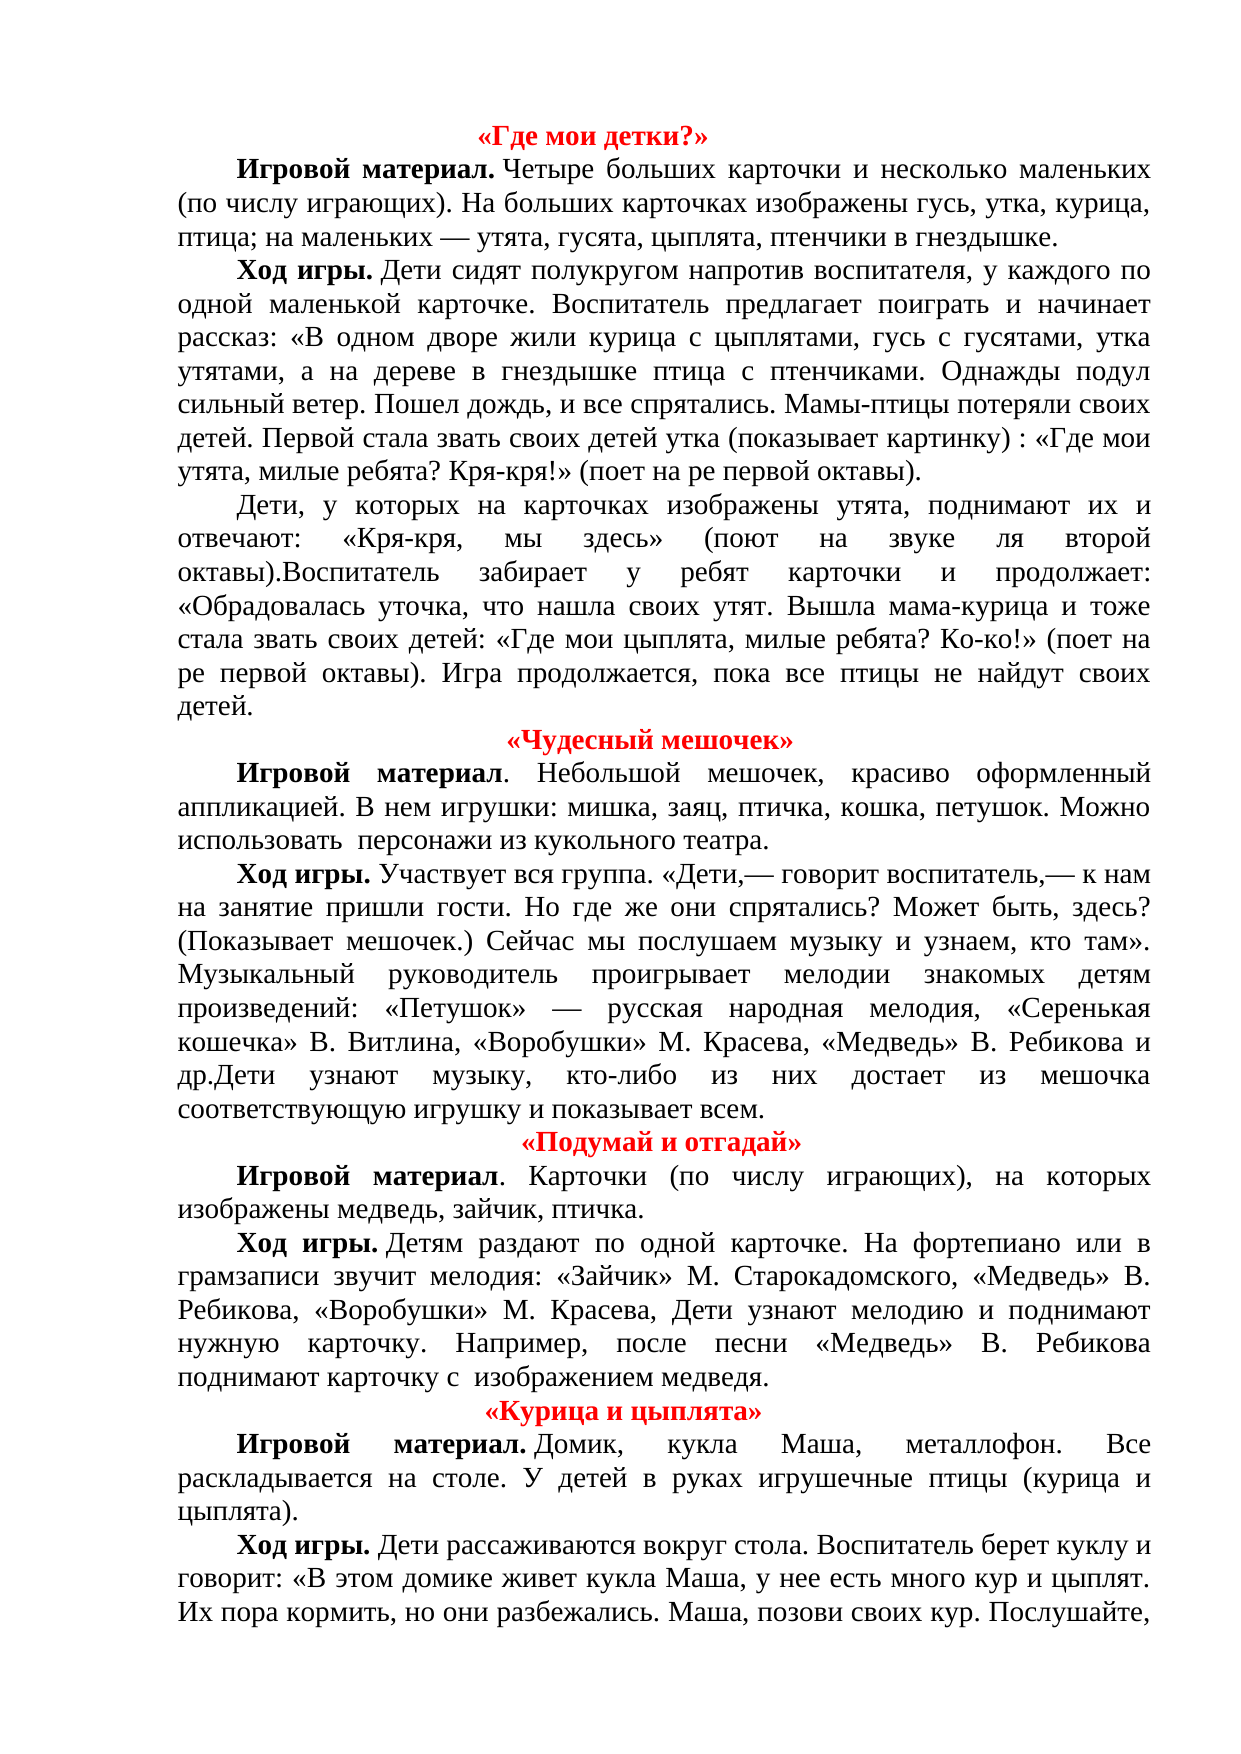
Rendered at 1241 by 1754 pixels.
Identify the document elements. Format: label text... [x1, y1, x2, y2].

text «Чудесный мешочек» [177, 722, 1152, 755]
text Игровой материал. Небольшой мешочек, красиво оформленный аппликацией. В нем игрушки: мишка, заяц, птичка, кошка, петушок. Можно использовать персонажи из кукольного театра. [177, 755, 1152, 856]
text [177, 1527, 1152, 1627]
text Ход игры. Детям раздают по одной карточке. На фортепиано или в грамзаписи звучит мелодия: «Зайчик» М. Старокадомского, «Медведь» В. Ребикова, «Воробушки» М. Красева, Дети узнают мелодию и поднимают нужную карточку. Например, после песни «Медведь» В. Ребикова поднимают карточку с изображением медведя. [177, 1225, 1152, 1393]
text «Где мои детки?» [177, 118, 1152, 152]
text Ход игры. Участвует вся группа. «Дети,— говорит воспитатель,— к нам на занятие пришли гости. Но где же они спрятались? Может быть, здесь? (Показывает мешочек.) Сейчас мы послушаем музыку и узнаем, кто там». Музыкальный руководитель проигрывает мелодии знакомых детям произведений: «Петушок» — русская народная мелодия, «Серенькая кошечка» В. Витлина, «Воробушки» М. Красева, «Медведь» В. Ребикова и др.Дети узнают музыку, кто-либо из них достает из мешочка соответствующую игрушку и показывает всем. [177, 856, 1152, 1124]
text Дети, у которых на карточках изображены утята, поднимают их и отвечают: «Кря-кря, мы здесь» (поют на звуке ля второй октавы).Воспитатель забирает у ребят карточки и продолжает: «Обрадовалась уточка, что нашла своих утят. Вышла мама-курица и тоже стала звать своих детей: «Где мои цыплята, милые ребята? Ко-ко!» (поет на ре первой октавы). Игра продолжается, пока все птицы не найдут своих детей. [177, 487, 1152, 722]
text «Курица и цыплята» [177, 1393, 1152, 1426]
text Ход игры. Дети сидят полукругом напротив воспитателя, у каждого по одной маленькой карточке. Воспитатель предлагает поиграть и начинает рассказ: «В одном дворе жили курица с цыплятами, гусь с гусятами, утка утятами, а на дереве в гнездышке птица с птенчиками. Однажды подул сильный ветер. Пошел дождь, и все спрятались. Мамы-птицы потеряли своих детей. Первой стала звать своих детей утка (показывает картинку) : «Где мои утята, милые ребята? Кря-кря!» (поет на ре первой октавы). [177, 252, 1152, 487]
text Игровой материал. Четыре больших карточки и несколько маленьких (по числу играющих). На больших карточках изображены гусь, утка, курица, птица; на маленьких — утята, гусята, цыплята, птенчики в гнездышке. [177, 152, 1152, 252]
text Игровой материал. Карточки (по числу играющих), на которых изображены медведь, зайчик, птичка. [177, 1158, 1152, 1225]
text «Подумай и отгадай» [177, 1124, 1152, 1158]
text Игровой материал. Домик, кукла Маша, металлофон. Все раскладывается на столе. У детей в руках игрушечные птицы (курица и цыплята). [177, 1426, 1152, 1527]
